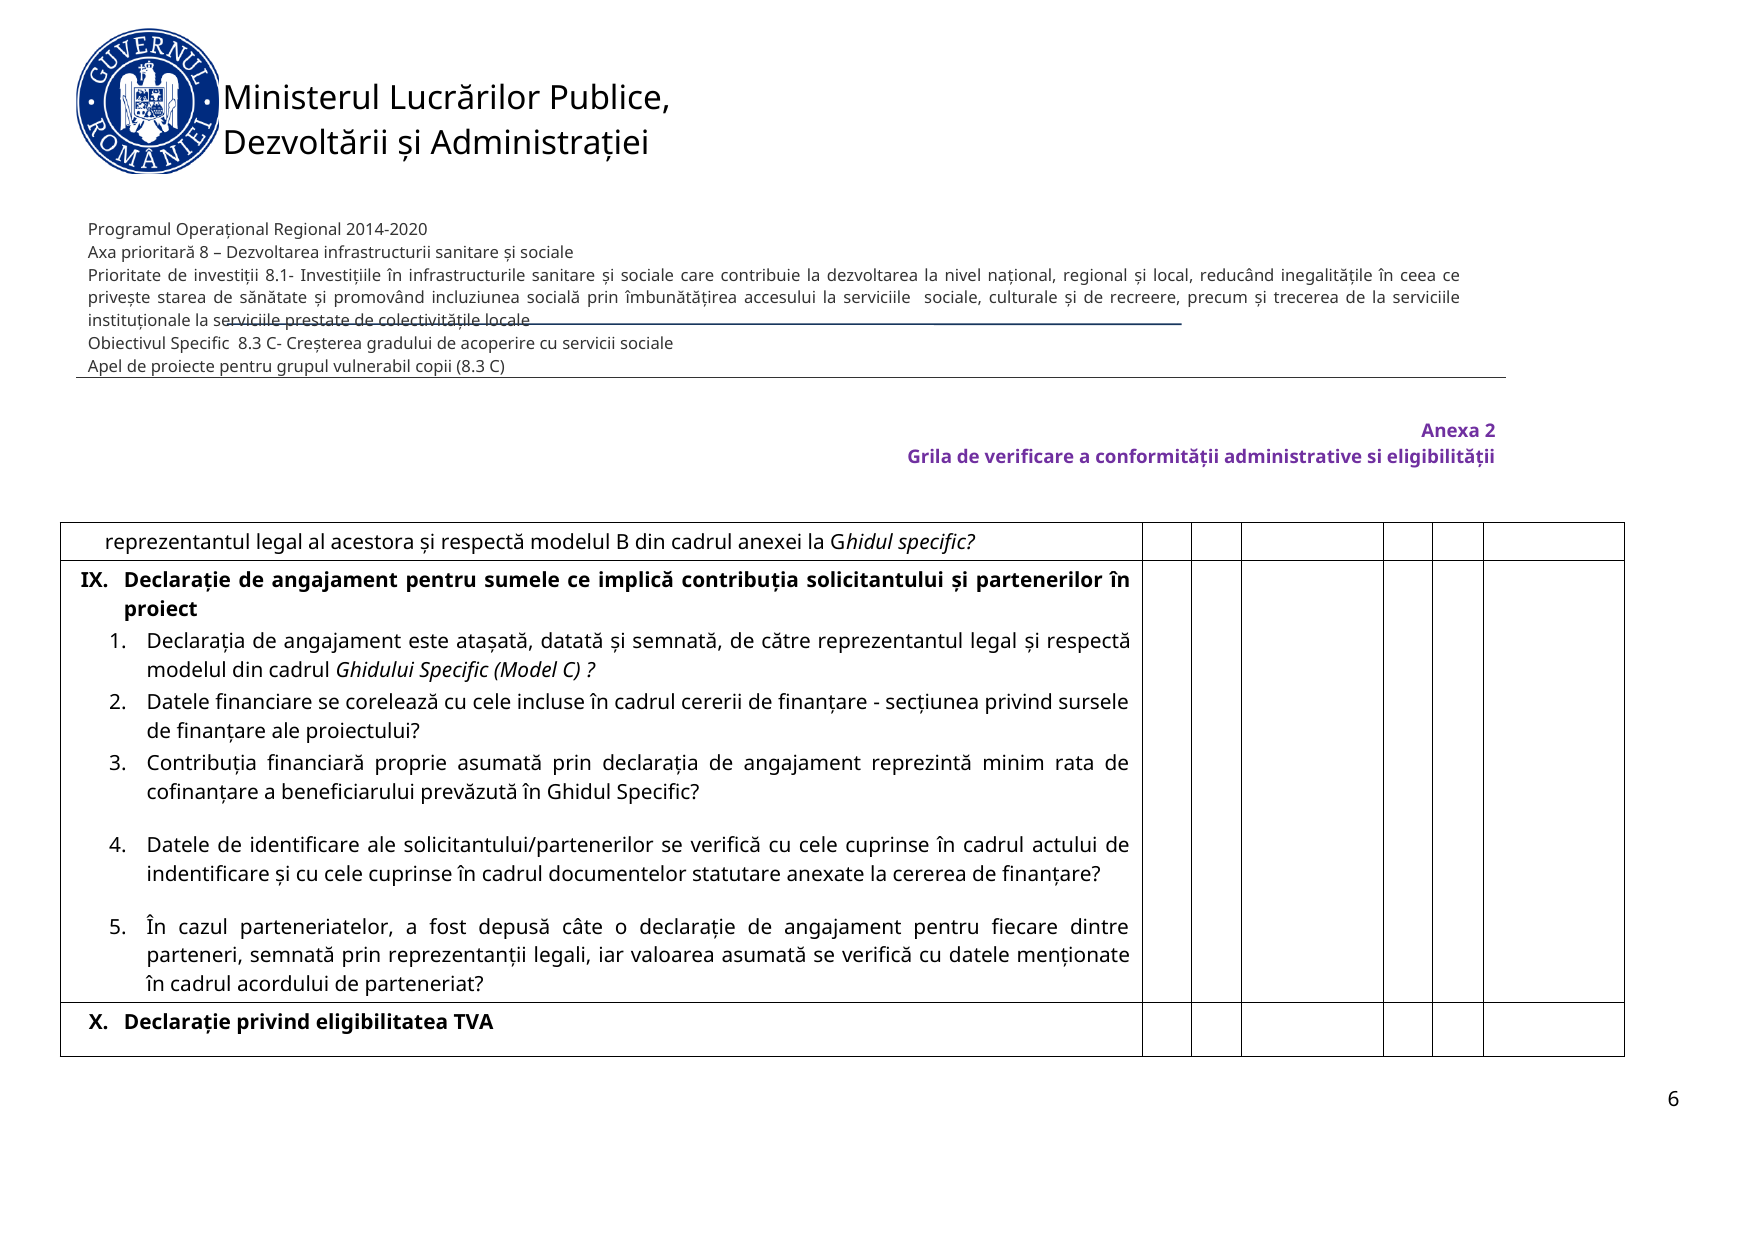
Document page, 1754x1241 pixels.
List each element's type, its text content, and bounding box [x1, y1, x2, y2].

table_cell [1433, 523, 1483, 560]
table_cell Declaraţie de angajament pentru sumele ce implică contribuția solicitantului și partenerilor în proiect Declaraţia de angajament este ataşată, datată şi semnată, de către reprezentantul legal şi respectă modelul din cadrul Ghidului Specific (Model C) ? Datele financiare se corelează cu cele incluse în cadrul cererii de finanțare - secțiunea privind sursele de finanțare ale proiectului? Contribuţia financiară proprie asumată prin declarația de angajament reprezintă minim rata de cofinanţare a beneficiarului prevăzută în Ghidul Specific? Datele de identificare ale solicitantului/partenerilor se verifică cu cele cuprinse în cadrul actului de indentificare și cu cele cuprinse în cadrul documentelor statutare anexate la cererea de finanțare? În cazul parteneriatelor, a fost depusă câte o declarație de angajament pentru fiecare dintre parteneri, semnată prin reprezentanţii legali, iar valoarea asumată se verifică cu datele menționate în cadrul acordului de parteneriat? [61, 561, 1142, 1002]
table_cell [1484, 1003, 1624, 1056]
table_cell [1384, 561, 1432, 1002]
picture [75, 28, 219, 172]
table_cell [1143, 561, 1191, 1002]
table_cell [1384, 523, 1432, 560]
table_cell [1143, 1003, 1191, 1056]
table_cell [1484, 561, 1624, 1002]
table_cell [1242, 523, 1383, 560]
table_cell [1433, 561, 1483, 1002]
table_cell Declarație privind eligibilitatea TVA Declarația respectă modelul standard conform Ghidului specific (model E) ? Este datată, semnată şi ştampilată de către reprezentantul legal al solicitantului, iar datele de identificare ale acestuia se verifică cu cele cuprinse în cadrul actului de indentitate și cu cele cuprinse în cadrul documentelor statutare anexate la cererea de finanțare? [61, 1003, 1142, 1056]
table_cell Declarația de eligibilitate Declaraţia de eligibilitate este ataşată şi respectă Modelul B din cadrul anexei la Ghidul specific? Informațiile legate de identificarea reprezentantului legal se verifică cu datele cuprinse în cadrul actului de indentificare și cu cele cuprinse în cadrul documentelor statutare anexate la cererea de finanțare? În cazul parteneriatelor, Declaraţiile de eligibilitate ale partenerilor sunt ataşate, semnate de către reprezentantul legal al acestora și respectă modelul B din cadrul anexei la Ghidul specific? [61, 523, 1142, 560]
table_cell [1143, 523, 1191, 560]
table_cell [1192, 561, 1241, 1002]
table_cell [1484, 523, 1624, 560]
table_cell [1384, 1003, 1432, 1056]
table_cell [1433, 1003, 1483, 1056]
table_cell [1242, 1003, 1383, 1056]
table_cell [1192, 1003, 1241, 1056]
table_cell [1242, 561, 1383, 1002]
table_cell [1192, 523, 1241, 560]
